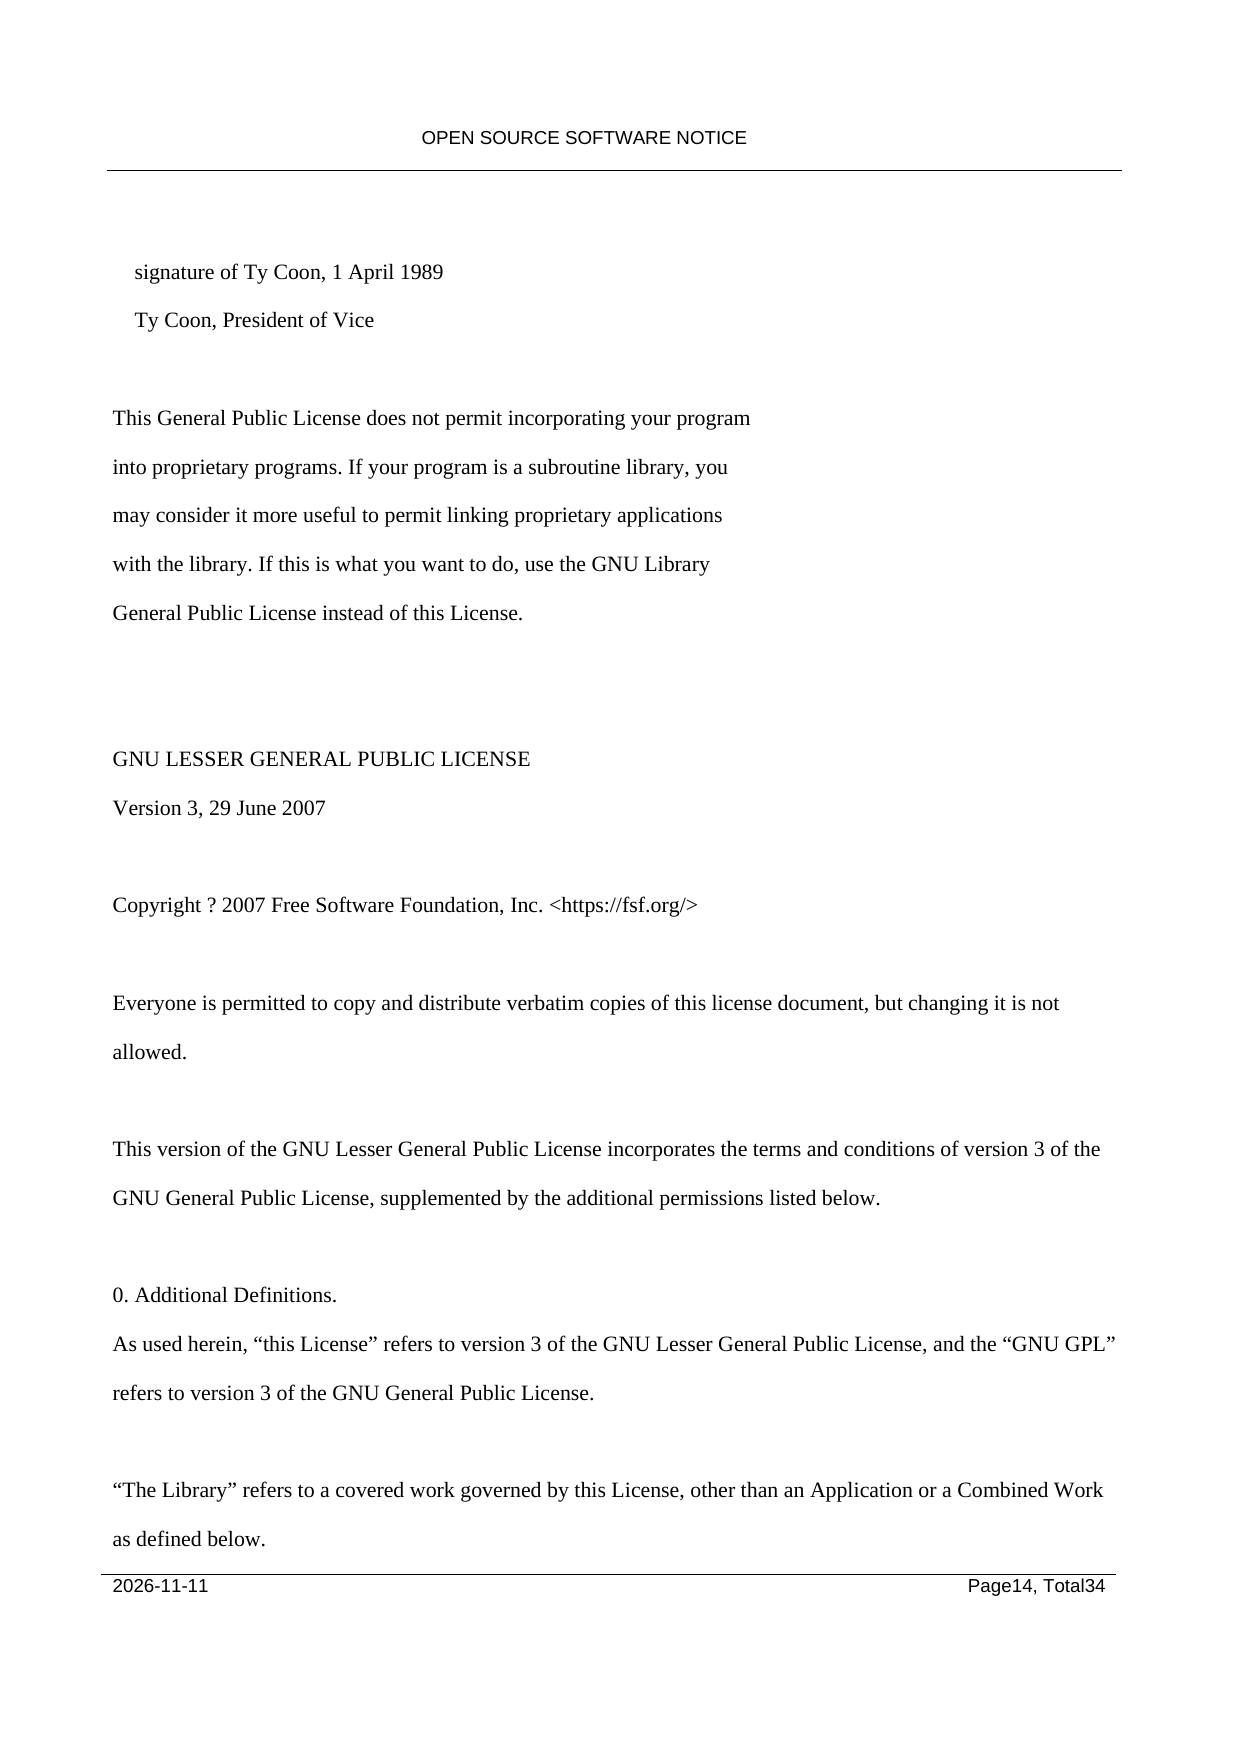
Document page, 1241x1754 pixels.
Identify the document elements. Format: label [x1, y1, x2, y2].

text [112, 206, 1128, 1555]
